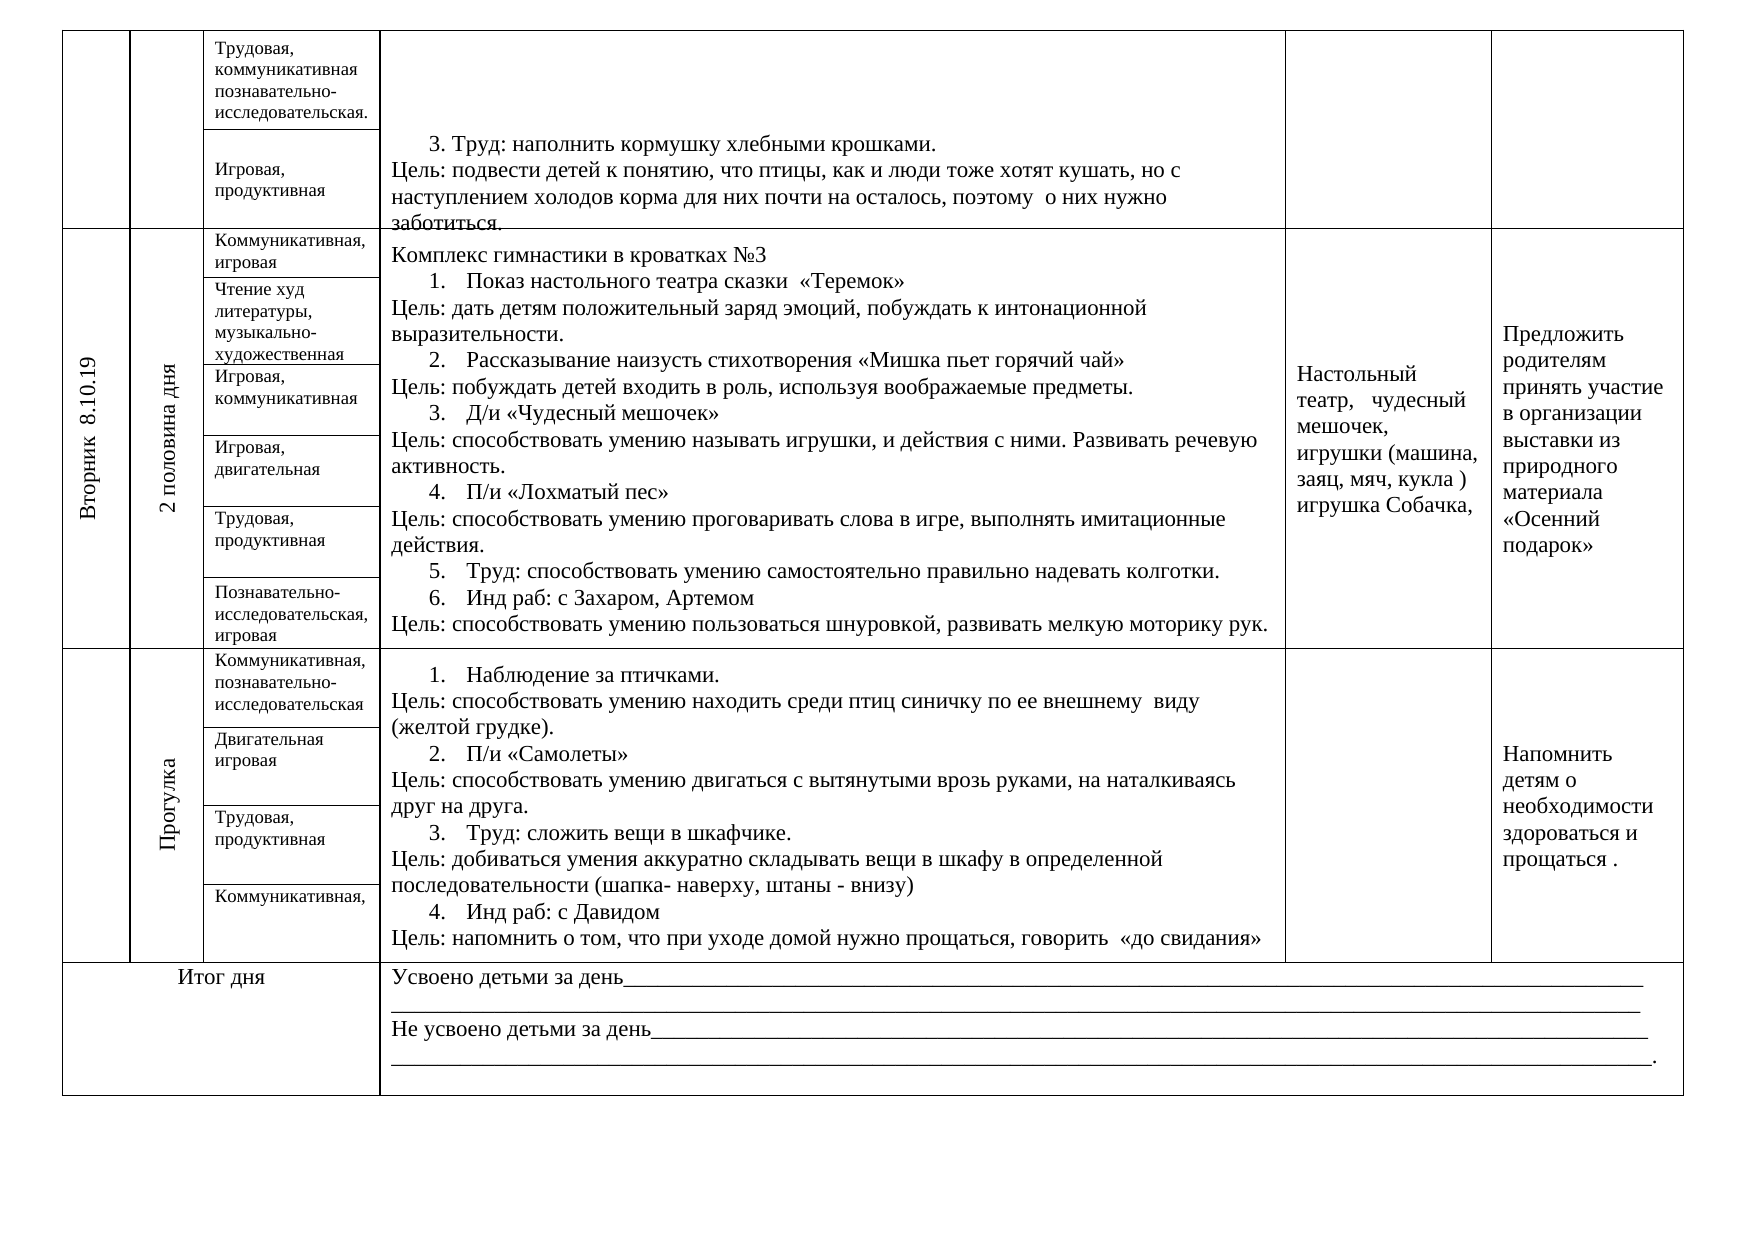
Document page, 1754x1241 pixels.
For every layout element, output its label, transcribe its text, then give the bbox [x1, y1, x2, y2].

table_cell Игровая, двигательная [204, 436, 379, 506]
table_cell Напомнить детям о необходимости здороваться и прощаться . [1492, 649, 1683, 962]
table_cell Коммуникативная, игровая [204, 229, 379, 277]
table_cell Коммуникативная, [204, 885, 379, 962]
table_cell Познавательно- исследовательская, игровая [204, 578, 379, 648]
table_cell Усвоено детьми за день_________________________________________________________________________________________ _____________________________________________________________________________________________________________ Не усвоено детьми за день_______________________________________________________________________________________ ______________________________________________________________________________________________________________. [381, 963, 1683, 1094]
table_cell Чтение худ литературы, музыкально- художественная [204, 278, 379, 364]
table_cell Трудовая, продуктивная [204, 806, 379, 883]
table_cell Коммуникативная, познавательно- исследовательская [204, 649, 379, 727]
table_cell Предложить родителям принять участие в организации выставки из природного материала «Осенний подарок» [1492, 229, 1683, 648]
table_cell Наблюдение за птичками. Цель: способствовать умению находить среди птиц синичку по ее внешнему виду (желтой грудке). П/и «Самолеты» Цель: способствовать умению двигаться с вытянутыми врозь руками, на наталкиваясь друг на друга. Труд: сложить вещи в шкафчике. Цель: добиваться умения аккуратно складывать вещи в шкафу в определенной последовательности (шапка- наверху, штаны - внизу) Инд раб: с Давидом Цель: напомнить о том, что при уходе домой нужно прощаться, говорить «до свидания» [381, 649, 1285, 962]
table_cell 2 половина дня [131, 229, 203, 648]
table_cell Игровая, продуктивная [204, 130, 379, 228]
table_cell [1286, 649, 1491, 962]
table_cell Двигательная игровая [204, 728, 379, 805]
table_cell [63, 649, 129, 962]
table_cell Игровая, коммуникативная [204, 365, 379, 435]
table_cell Вторник 8.10.19 [63, 229, 129, 648]
table_cell Трудовая, продуктивная [204, 507, 379, 577]
table_cell Настольный театр, чудесный мешочек, игрушки (машина, заяц, мяч, кукла ) игрушка Собачка, [1286, 229, 1491, 648]
table_cell Прогулка [131, 649, 203, 962]
table_cell Комплекс гимнастики в кроватках №3 Показ настольного театра сказки «Теремок» Цель: дать детям положительный заряд эмоций, побуждать к интонационной выразительности. Рассказывание наизусть стихотворения «Мишка пьет горячий чай» Цель: побуждать детей входить в роль, используя воображаемые предметы. Д/и «Чудесный мешочек» Цель: способствовать умению называть игрушки, и действия с ними. Развивать речевую активность. П/и «Лохматый пес» Цель: способствовать умению проговаривать слова в игре, выполнять имитационные действия. Труд: способствовать умению самостоятельно правильно надевать колготки. Инд раб: с Захаром, Артемом Цель: способствовать умению пользоваться шнуровкой, развивать мелкую моторику рук. [381, 229, 1285, 648]
table_cell Итог дня [63, 963, 379, 1094]
table_cell Трудовая, коммуникативная познавательно- исследовательская. [204, 31, 379, 129]
